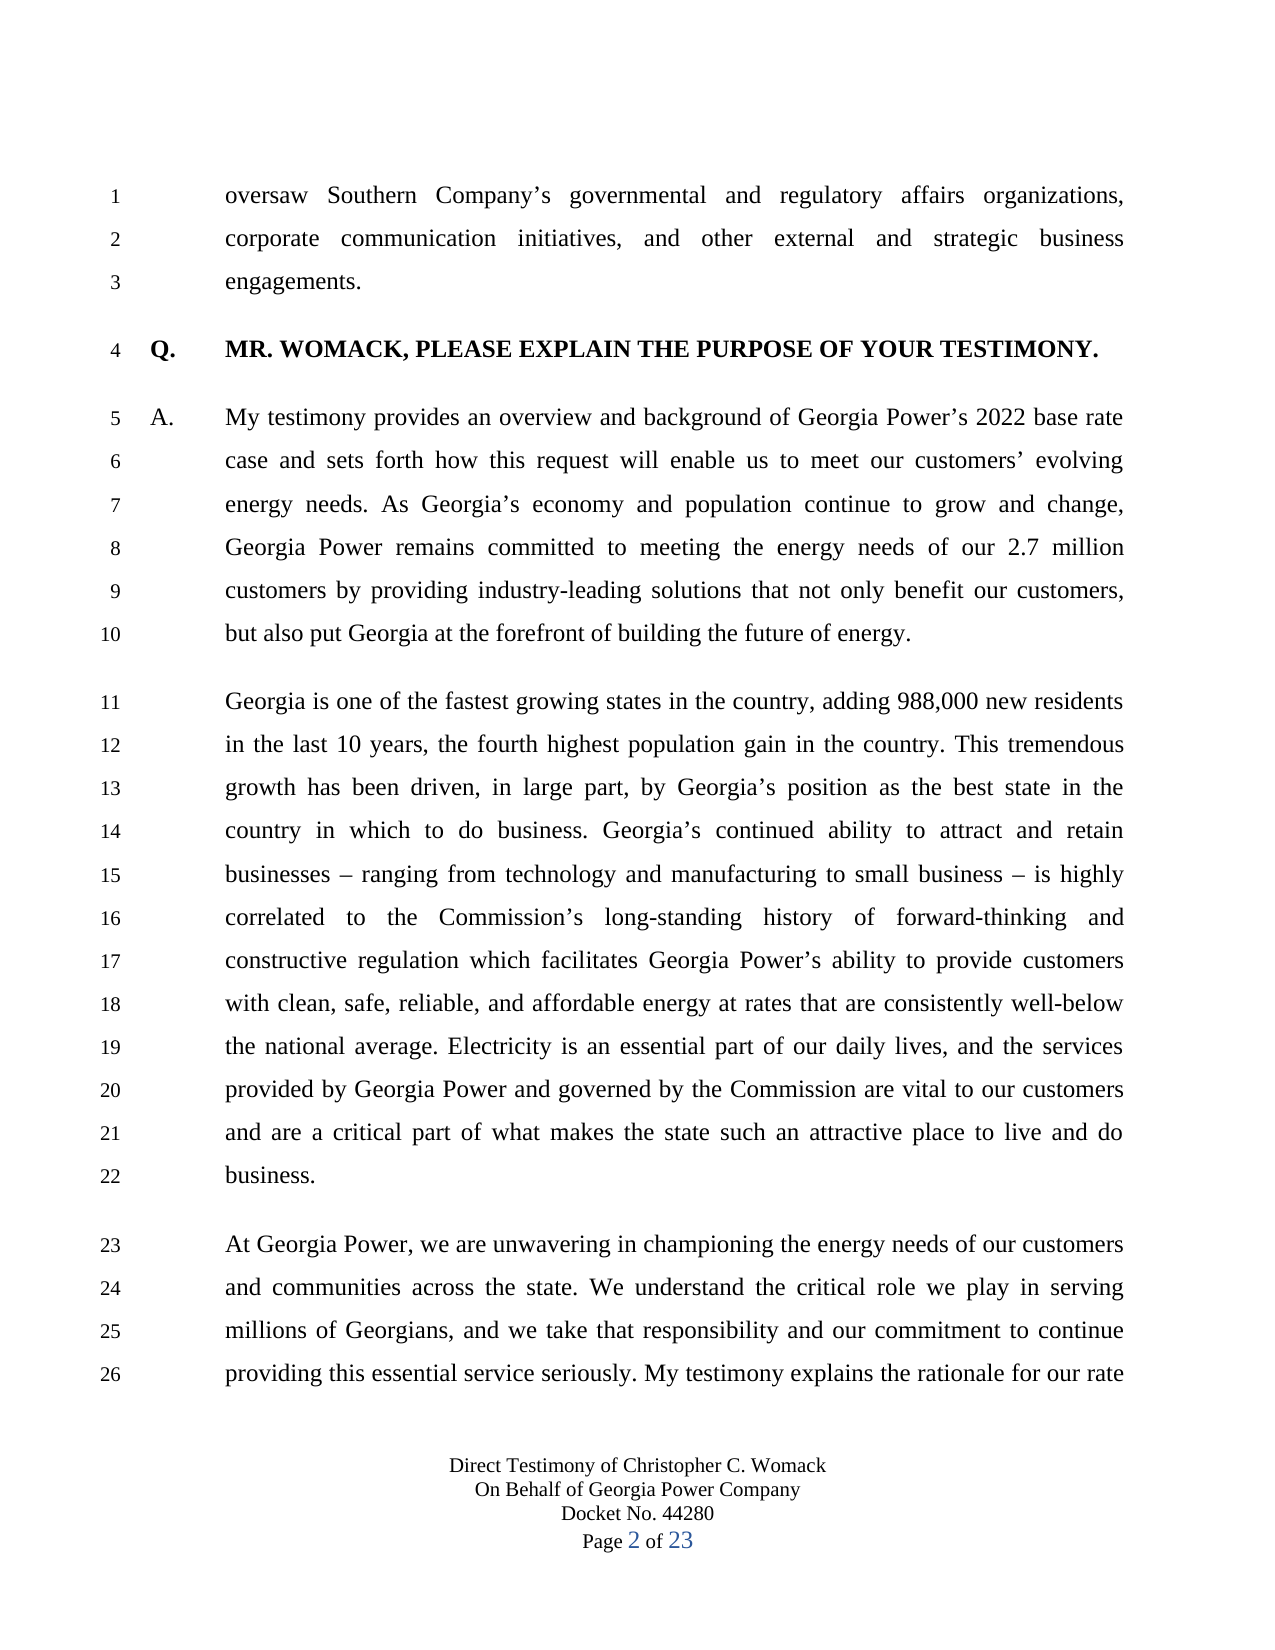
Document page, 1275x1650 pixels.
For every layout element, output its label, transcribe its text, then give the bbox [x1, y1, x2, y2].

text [225, 1229, 1125, 1387]
text A. My testimony provides an overview and background of Georgia Power’s 2022 base rate case and sets forth how this request will enable us to meet our customers’ evolving energy needs. As Georgia’s economy and population continue to grow and change, Georgia Power remains committed to meeting the energy needs of our 2.7 million customers by providing industry-leading solutions that not only benefit our customers, but also put Georgia at the forefront of building the future of energy. [150, 402, 1125, 647]
text Georgia is one of the fastest growing states in the country, adding 988,000 new residents in the last 10 years, the fourth highest population gain in the country. This tremendous growth has been driven, in large part, by Georgia’s position as the best state in the country in which to do business. Georgia’s continued ability to attract and retain businesses – ranging from technology and manufacturing to small business – is highly correlated to the Commission’s long-standing history of forward-thinking and constructive regulation which facilitates Georgia Power’s ability to provide customers with clean, safe, reliable, and affordable energy at rates that are consistently well-below the national average. Electricity is an essential part of our daily lives, and the services provided by Georgia Power and governed by the Commission are vital to our customers and are a critical part of what makes the state such an attractive place to live and do business. [225, 686, 1125, 1189]
text Q. MR. WOMACK, PLEASE EXPLAIN THE PURPOSE OF YOUR TESTIMONY. [150, 334, 1125, 363]
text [150, 180, 1125, 295]
